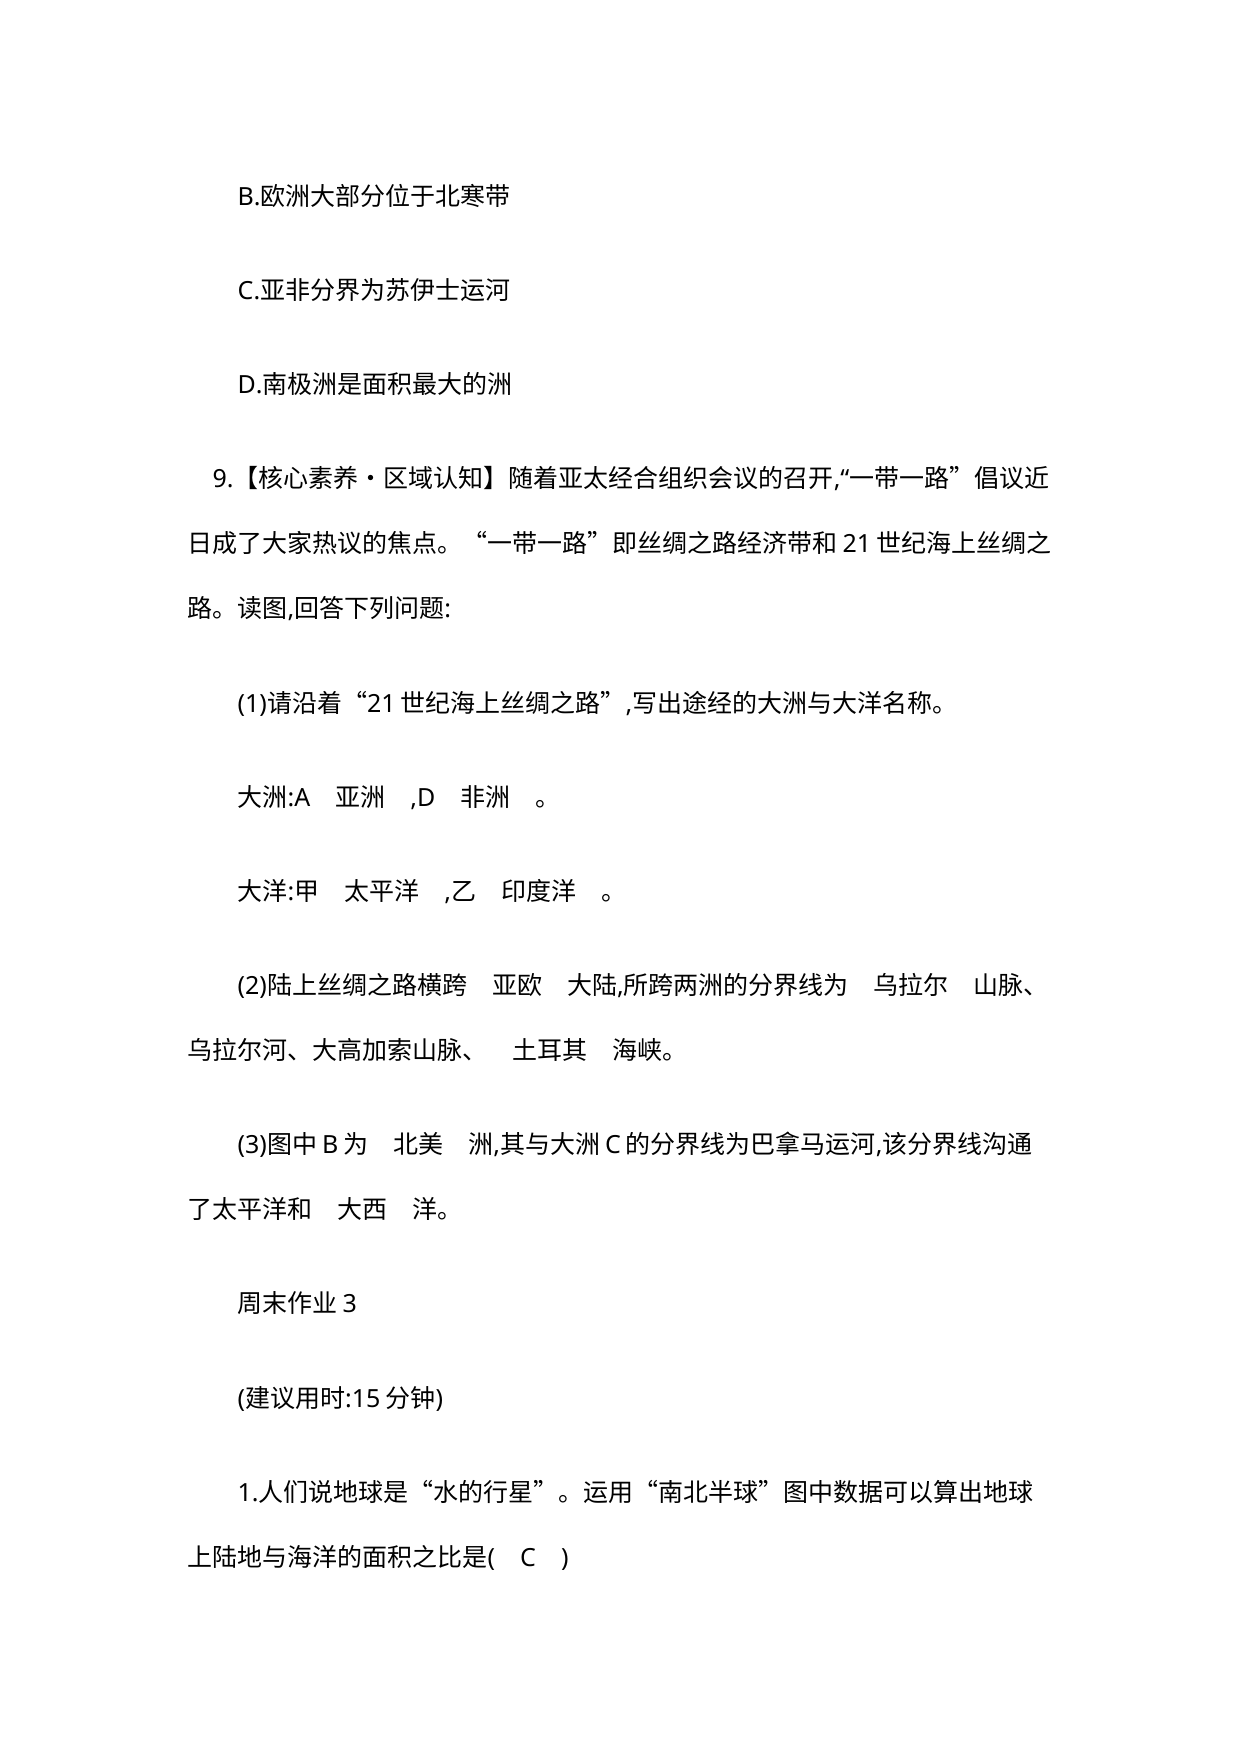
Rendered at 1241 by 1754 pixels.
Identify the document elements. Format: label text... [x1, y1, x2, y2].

text 大洲:A 亚洲 ,D 非洲 。 [187, 763, 1053, 828]
text (2)陆上丝绸之路横跨 亚欧 大陆,所跨两洲的分界线为 乌拉尔 山脉、乌拉尔河、大高加索山脉、 土耳其 海峡。 [187, 951, 1053, 1081]
text 1.人们说地球是“水的行星”。运用“南北半球”图中数据可以算出地球上陆地与海洋的面积之比是( C ) [187, 1458, 1053, 1588]
text 大洋:甲 太平洋 ,乙 印度洋 。 [187, 857, 1053, 922]
text C.亚非分界为苏伊士运河 [187, 256, 1053, 321]
text (1)请沿着“21世纪海上丝绸之路”,写出途经的大洲与大洋名称。 [187, 669, 1053, 734]
text (建议用时:15分钟) [187, 1364, 1053, 1429]
text (3)图中B为 北美 洲,其与大洲C的分界线为巴拿马运河,该分界线沟通了太平洋和 大西 洋。 [187, 1110, 1053, 1240]
text 9.【核心素养•区域认知】随着亚太经合组织会议的召开,“一带一路”倡议近日成了大家热议的焦点。“一带一路”即丝绸之路经济带和21世纪海上丝绸之路。读图,回答下列问题: [187, 444, 1053, 639]
text B.欧洲大部分位于北寒带 [187, 162, 1053, 227]
text D.南极洲是面积最大的洲 [187, 350, 1053, 415]
text 周末作业3 [187, 1269, 1053, 1334]
